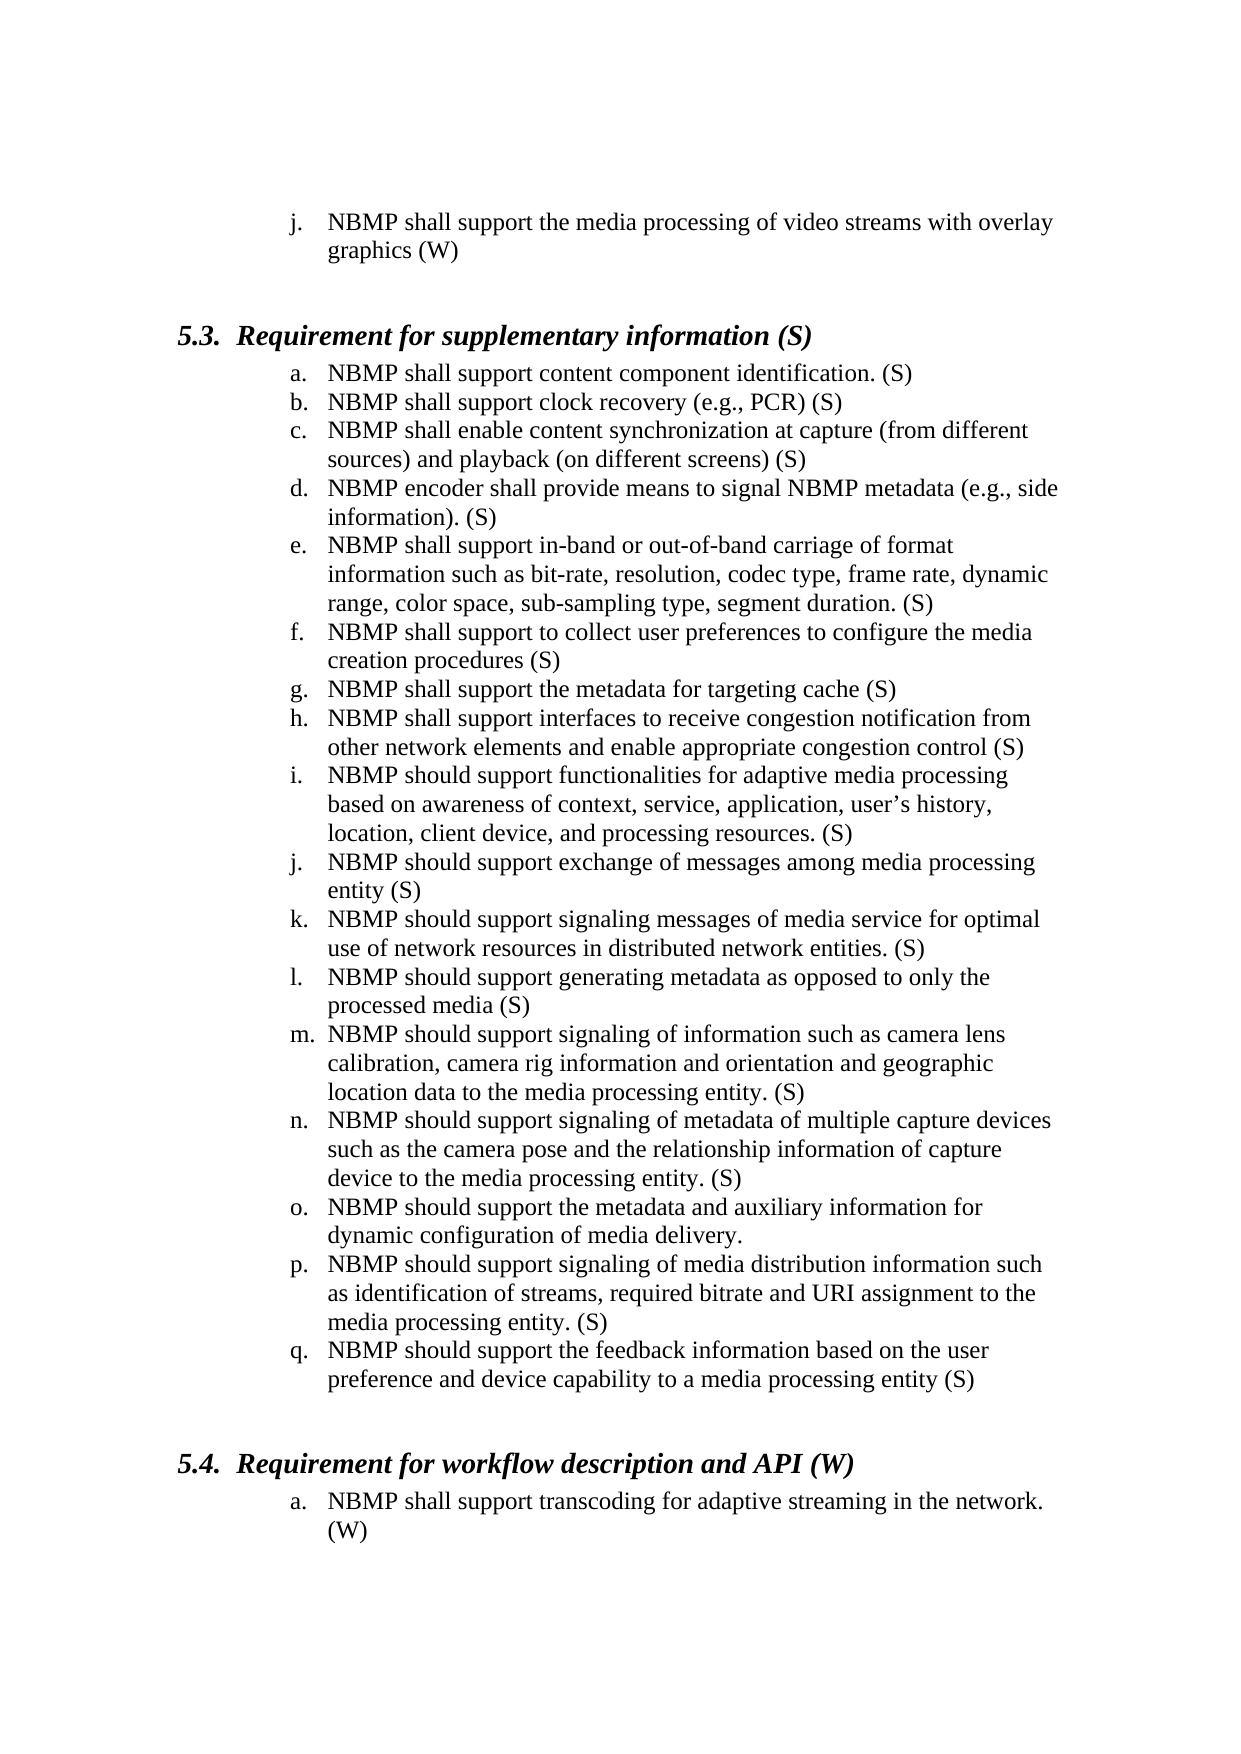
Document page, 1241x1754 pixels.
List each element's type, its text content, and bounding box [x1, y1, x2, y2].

list NBMP should support functionalities for adaptive media processing based on awareness of context, service, application, user’s history, location, client device, and processing resources. (S) [290, 760, 1063, 847]
list NBMP shall support the media processing of video streams with overlay graphics (W) [290, 207, 1063, 264]
list NBMP should support exchange of messages among media processing entity (S) [290, 847, 1063, 904]
list NBMP shall support transcoding for adaptive streaming in the network. (W) [290, 1486, 1063, 1544]
list NBMP encoder shall provide means to signal NBMP metadata (e.g., side information). (S) [290, 473, 1063, 530]
list NBMP should support the metadata and auxiliary information for dynamic configuration of media delivery. [290, 1192, 1063, 1249]
list NBMP should support signaling messages of media service for optimal use of network resources in distributed network entities. (S) [290, 904, 1063, 962]
list Requirement for supplementary information (S) [177, 318, 1063, 352]
list NBMP shall enable content synchronization at capture (from different sources) and playback (on different screens) (S) [290, 415, 1063, 473]
list NBMP shall support content component identification. (S) [290, 358, 1063, 387]
list NBMP shall support interfaces to receive congestion notification from other network elements and enable appropriate congestion control (S) [290, 703, 1063, 760]
list NBMP should support generating metadata as opposed to only the processed media (S) [290, 962, 1063, 1019]
list NBMP shall support in-band or out-of-band carriage of format information such as bit-rate, resolution, codec type, frame rate, dynamic range, color space, sub-sampling type, segment duration. (S) [290, 530, 1063, 617]
list Requirement for workflow description and API (W) [177, 1447, 1063, 1480]
list NBMP should support signaling of metadata of multiple capture devices such as the camera pose and the relationship information of capture device to the media processing entity. (S) [290, 1105, 1063, 1192]
list NBMP shall support clock recovery (e.g., PCR) (S) [290, 387, 1063, 415]
list NBMP shall support the metadata for targeting cache (S) [290, 674, 1063, 703]
list NBMP should support signaling of media distribution information such as identification of streams, required bitrate and URI assignment to the media processing entity. (S) [290, 1249, 1063, 1335]
list NBMP should support the feedback information based on the user preference and device capability to a media processing entity (S) [290, 1335, 1063, 1393]
list NBMP should support signaling of information such as camera lens calibration, camera rig information and orientation and geographic location data to the media processing entity. (S) [290, 1019, 1063, 1105]
list NBMP shall support to collect user preferences to configure the media creation procedures (S) [290, 617, 1063, 674]
